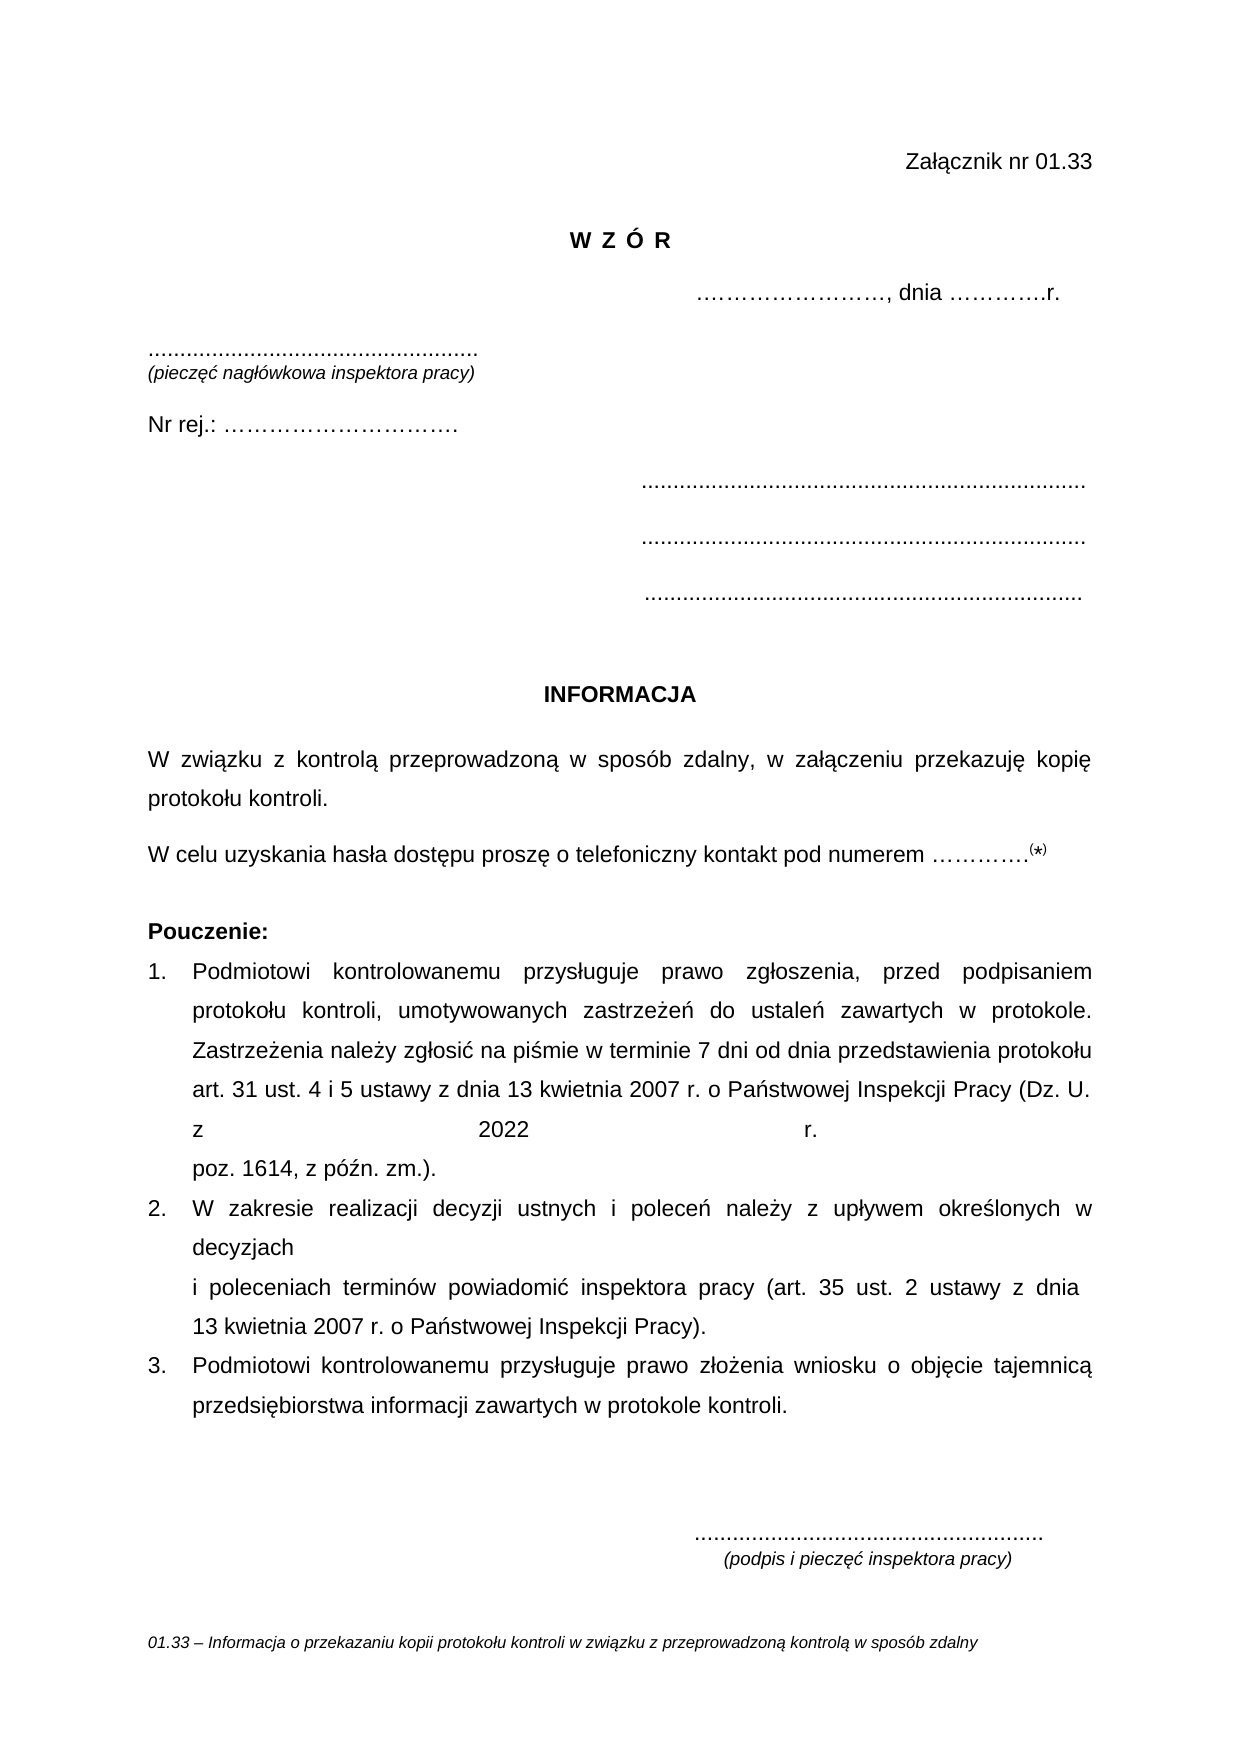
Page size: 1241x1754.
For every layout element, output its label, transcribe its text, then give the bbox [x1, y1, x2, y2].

list Podmiotowi kontrolowanemu przysługuje prawo złożenia wniosku o objęcie tajemnicą przedsiębiorstwa informacji zawartych w protokole kontroli. [148, 1352, 1093, 1418]
text ...................................................................... [148, 467, 1093, 493]
text ....................................................... [664, 1519, 1093, 1545]
list W zakresie realizacji decyzji ustnych i poleceń należy z upływem określonych w decyzjach i poleceniach terminów powiadomić inspektora pracy (art. 35 ust. 2 ustawy z dnia 13 kwietnia 2007 r. o Państwowej Inspekcji Pracy). [148, 1194, 1093, 1339]
text .……………………, dnia ………….r. [664, 279, 1093, 306]
text ..................................................................... [148, 579, 1093, 606]
text Załącznik nr 01.33 [148, 148, 1093, 174]
text Pouczenie: [148, 918, 1093, 944]
text .................................................... [148, 335, 1093, 362]
text (podpis i pieczęć inspektora pracy) [664, 1547, 1093, 1569]
text WZÓR [148, 227, 1093, 253]
subtitle W celu uzyskania hasła dostępu proszę o telefoniczny kontakt pod numerem ………….(*) [148, 841, 1093, 868]
text INFORMACJA [148, 681, 1093, 707]
list Podmiotowi kontrolowanemu przysługuje prawo zgłoszenia, przed podpisaniem protokołu kontroli, umotywowanych zastrzeżeń do ustaleń zawartych w protokole. Zastrzeżenia należy zgłosić na piśmie w terminie 7 dni od dnia przedstawienia protokołu art. 31 ust. 4 i 5 ustawy z dnia 13 kwietnia 2007 r. o Państwowej Inspekcji Pracy (Dz. U. z 2022 r. poz. 1614, z późn. zm.). [148, 958, 1093, 1181]
text (pieczęć nagłówkowa inspektora pracy) [148, 362, 1093, 383]
subtitle W związku z kontrolą przeprowadzoną w sposób zdalny, w załączeniu przekazuję kopię protokołu kontroli. [148, 746, 1093, 811]
text Nr rej.: …………………………. [148, 411, 1093, 437]
text ...................................................................... [148, 523, 1093, 549]
